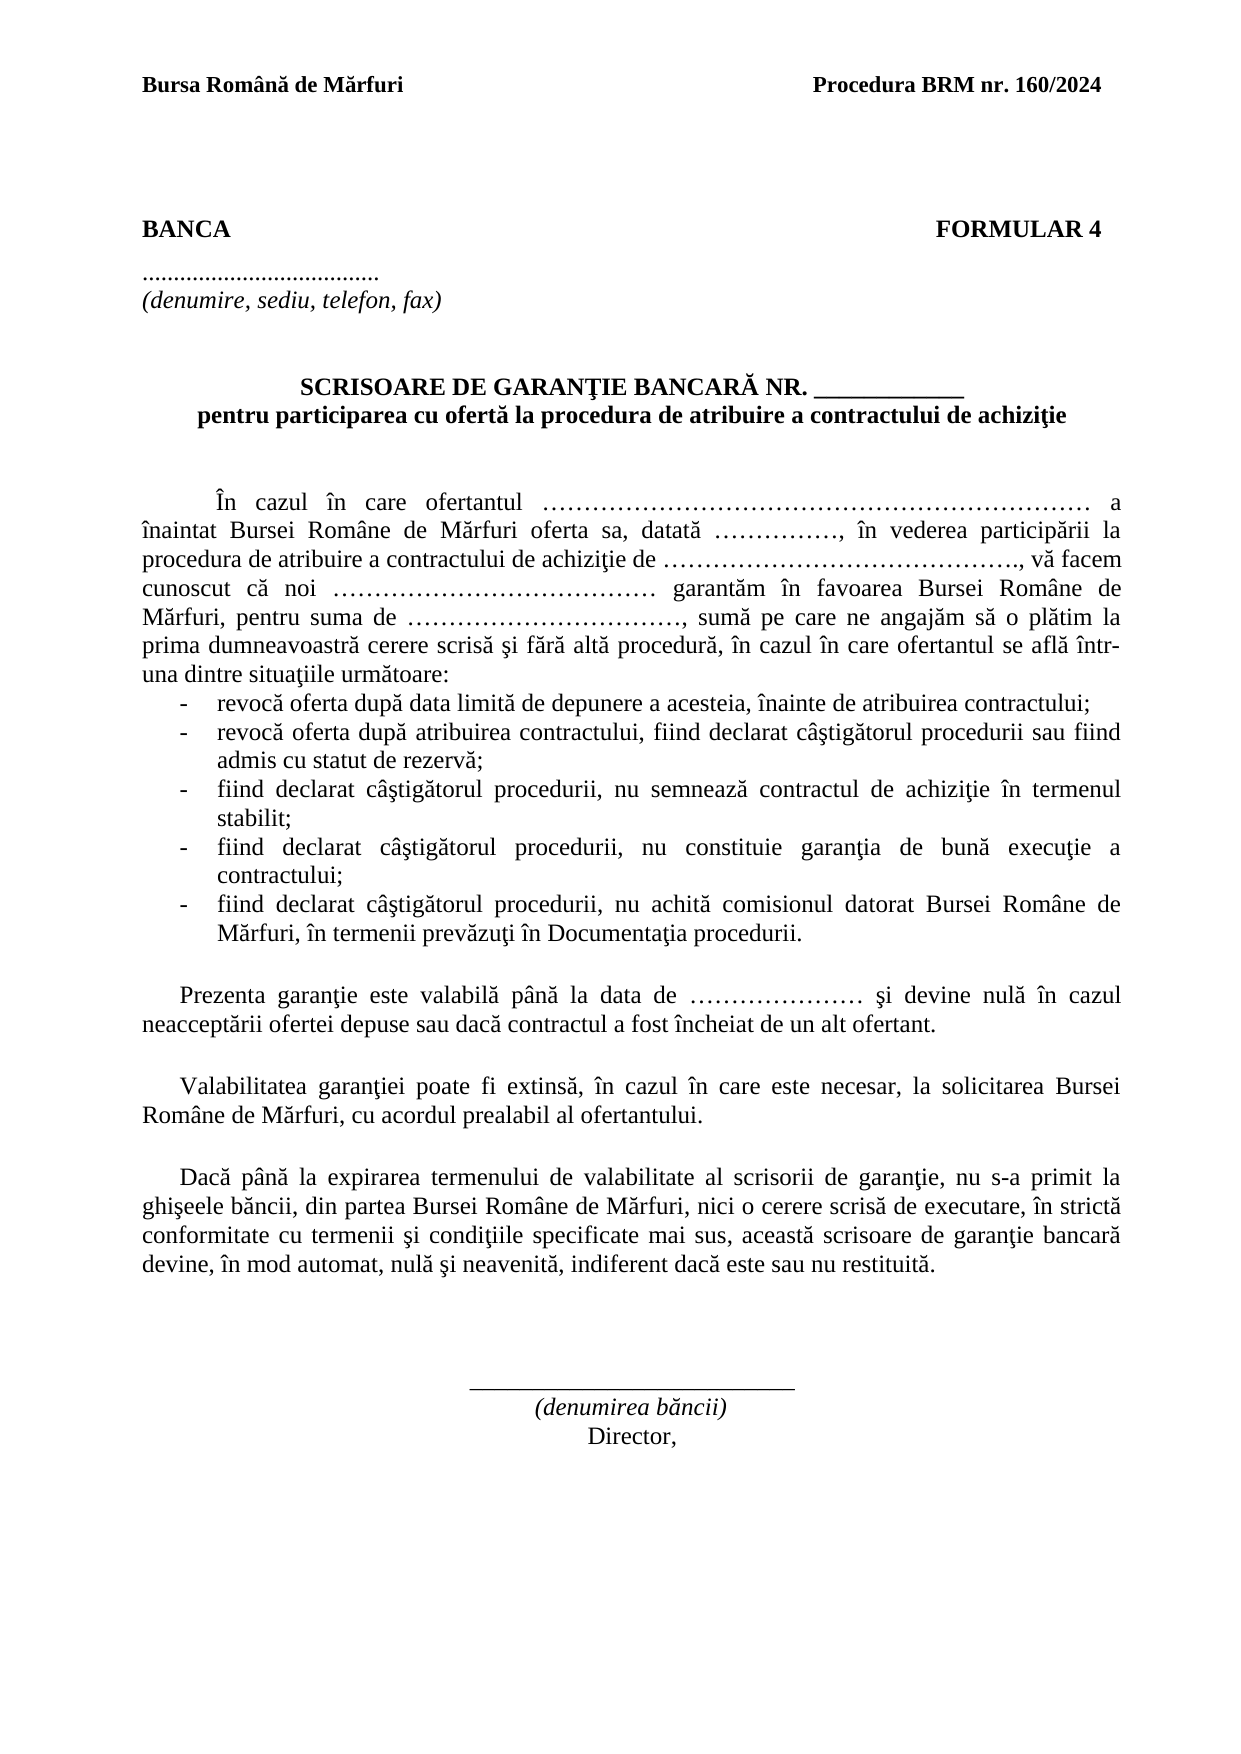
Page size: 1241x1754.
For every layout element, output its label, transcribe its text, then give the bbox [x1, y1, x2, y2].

text (denumirea băncii) [142, 1392, 1122, 1421]
text Director, [142, 1421, 1122, 1450]
subtitle SCRISOARE DE GARANŢIE BANCARĂ Nr. ____________ [142, 372, 1122, 401]
list revocă oferta după atribuirea contractului, fiind declarat câştigătorul procedurii sau fiind admis cu statut de rezervă; [179, 717, 1122, 774]
list revocă oferta după data limită de depunere a acesteia, înainte de atribuirea contractului; [179, 688, 1122, 717]
text __________________________ [142, 1364, 1122, 1392]
text Valabilitatea garanţiei poate fi extinsă, în cazul în care este necesar, la solicitarea Bursei Române de Mărfuri, cu acordul prealabil al ofertantului. [142, 1071, 1122, 1129]
text BANCA FORMULAR 4 [142, 214, 1122, 242]
text pentru participarea cu ofertă la procedura de atribuire a contractului de achiziţie [142, 401, 1122, 429]
text ...................................... [142, 257, 1122, 286]
text În cazul în care ofertantul ………………………………………………………… a înaintat Bursei Române de Mărfuri oferta sa, datată ……………, în vederea participării la procedura de atribuire a contractului de achiziţie de ……………………………………., vă facem cunoscut că noi ………………………………… garantăm în favoarea Bursei Române de Mărfuri, pentru suma de ……………………………, sumă pe care ne angajăm să o plătim la prima dumneavoastră cerere scrisă şi fără altă procedură, în cazul în care ofertantul se află într-una dintre situaţiile următoare: [142, 487, 1122, 688]
list fiind declarat câştigătorul procedurii, nu semnează contractul de achiziţie în termenul stabilit; [179, 774, 1122, 832]
text (denumire, sediu, telefon, fax) [142, 286, 1122, 314]
list fiind declarat câştigătorul procedurii, nu constituie garanţia de bună execuţie a contractului; [179, 832, 1122, 889]
text Dacă până la expirarea termenului de valabilitate al scrisorii de garanţie, nu s-a primit la ghişeele băncii, din partea Bursei Române de Mărfuri, nici o cerere scrisă de executare, în strictă conformitate cu termenii şi condiţiile specificate mai sus, această scrisoare de garanţie bancară devine, în mod automat, nulă şi neavenită, indiferent dacă este sau nu restituită. [142, 1162, 1122, 1277]
list fiind declarat câştigătorul procedurii, nu achită comisionul datorat Bursei Române de Mărfuri, în termenii prevăzuţi în Documentaţia procedurii. [179, 889, 1122, 947]
text Prezenta garanţie este valabilă până la data de ………………… şi devine nulă în cazul neacceptării ofertei depuse sau dacă contractul a fost încheiat de un alt ofertant. [142, 980, 1122, 1038]
